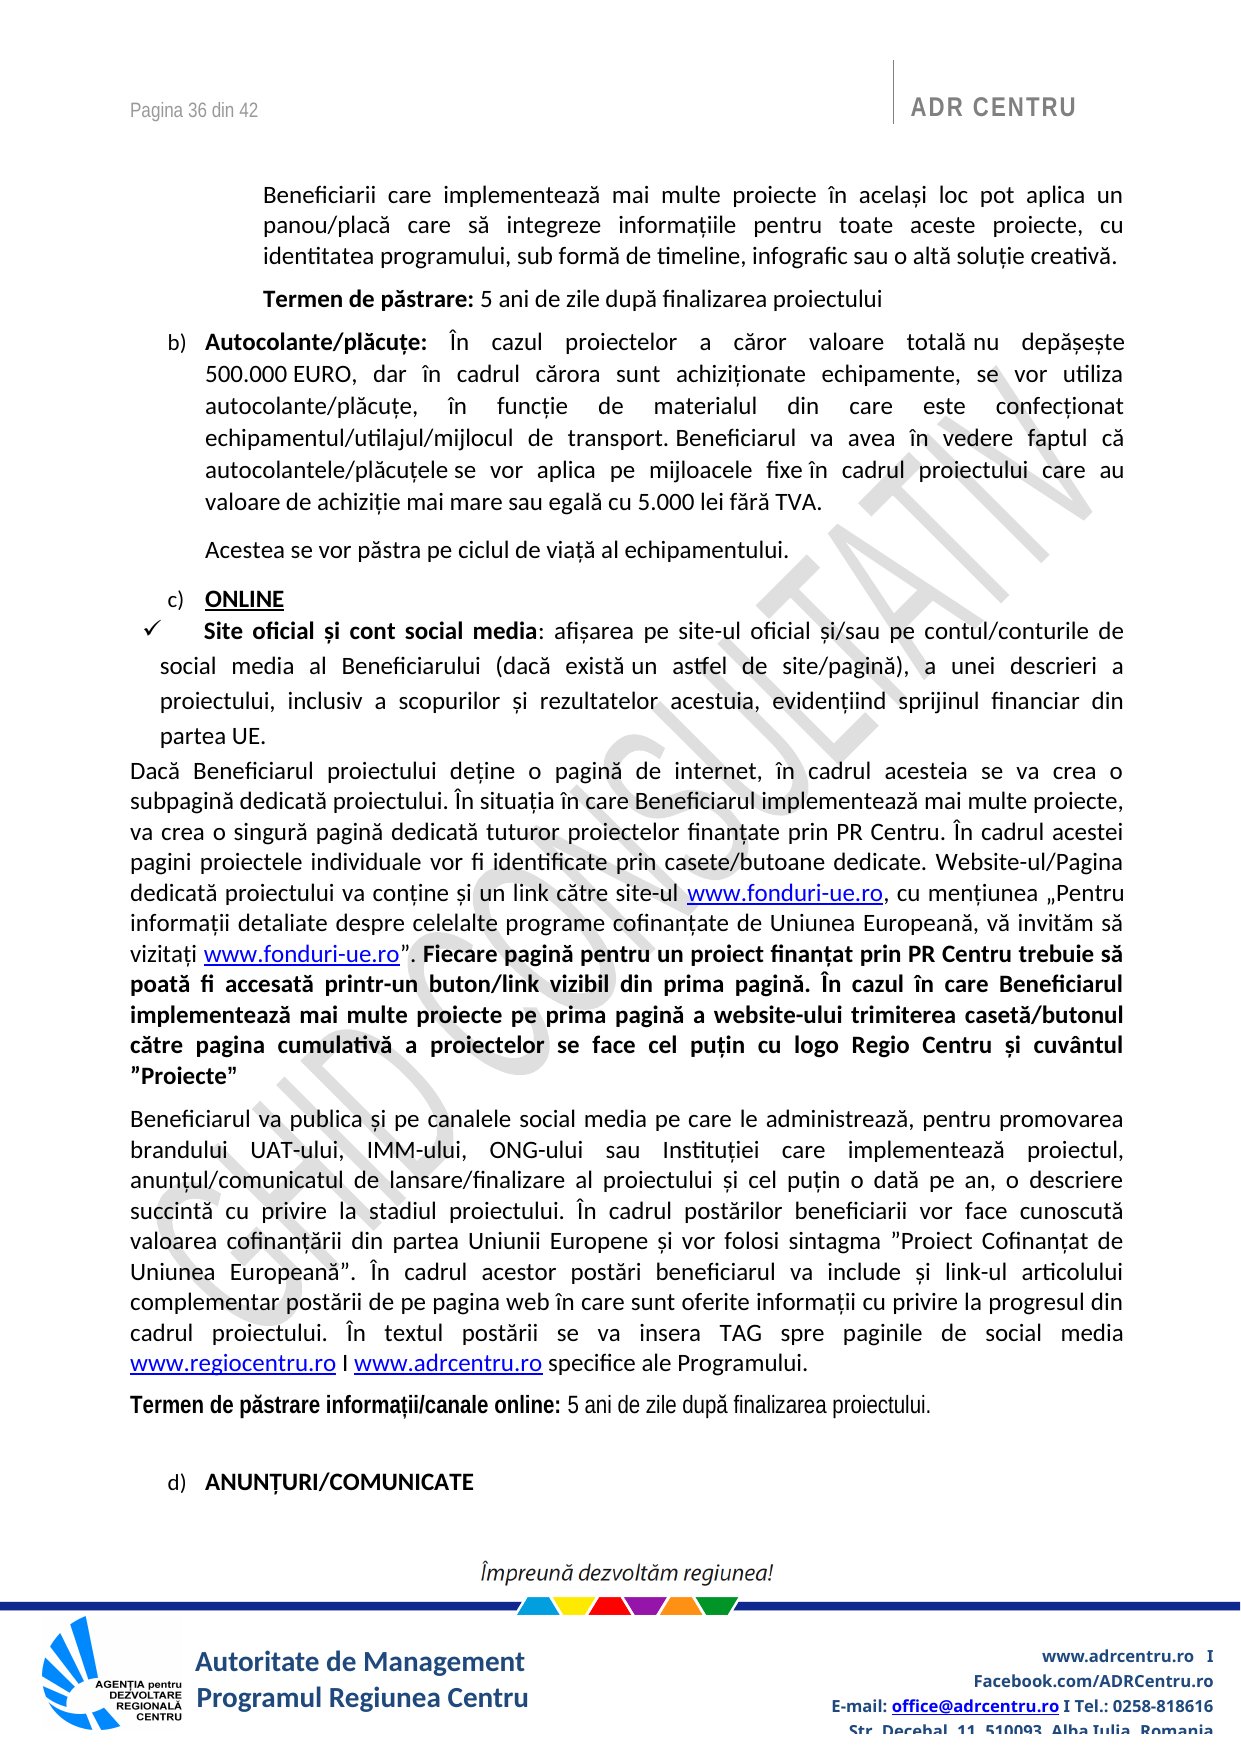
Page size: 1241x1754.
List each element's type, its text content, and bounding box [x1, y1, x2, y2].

list Site oficial și cont social media: afișarea pe site-ul oficial și/sau pe contul/conturile de social media al Beneficiarului (dacă există un astfel de site/pagină), a unei descrieri a proiectului, inclusiv a scopurilor și rezultatelor acestuia, evidențiind sprijinul financiar din partea UE. [142, 615, 1125, 751]
picture [42, 1616, 182, 1730]
text Termen de păstrare: 5 ani de zile după finalizarea proiectului [263, 283, 1125, 313]
picture [550, 1597, 1241, 1615]
text Dacă Beneficiarul proiectului deține o pagină de internet, în cadrul acesteia se va crea o subpagină dedicată proiectului. În situația în care Beneficiarul implementează mai multe proiecte, va crea o singură pagină dedicată tuturor proiectelor finanțate prin PR Centru. În cadrul acestei pagini proiectele individuale vor fi identificate prin casete/butoane dedicate. Website-ul/Pagina dedicată proiectului va conține și un link către site-ul www.fonduri-ue.ro, cu mențiunea „Pentru informații detaliate despre celelalte programe cofinanțate de Uniunea Europeană, vă invităm să vizitați www.fonduri-ue.ro”. Fiecare pagină pentru un proiect finanțat prin PR Centru trebuie să poată fi accesată printr-un buton/link vizibil din prima pagină. În cazul în care Beneficiarul implementează mai multe proiecte pe prima pagină a website-ului trimiterea casetă/butonul către pagina cumulativă a proiectelor se face cel puțin cu logo Regio Centru și cuvântul ”Proiecte” [130, 755, 1125, 1091]
text Termen de păstrare informații/canale online: 5 ani de zile după finalizarea proiectului. [130, 1390, 1125, 1419]
text Acestea se vor păstra pe ciclul de viață al echipamentului. [205, 534, 1125, 565]
text Beneficiarii care implementează mai multe proiecte în același loc pot aplica un panou/placă care să integreze informațiile pentru toate aceste proiecte, cu identitatea programului, sub formă de timeline, infografic sau o altă soluție creativă. [263, 179, 1125, 270]
picture [0, 1597, 526, 1615]
list ONLINE [167, 583, 1125, 613]
text Beneficiarul va publica și pe canalele social media pe care le administrează, pentru promovarea brandului UAT-ului, IMM-ului, ONG-ului sau Instituției care implementează proiectul, anunțul/comunicatul de lansare/finalizare al proiectului și cel puțin o dată pe an, o descriere succintă cu privire la stadiul proiectului. În cadrul postărilor beneficiarii vor face cunoscută valoarea cofinanțării din partea Uniunii Europene și vor folosi sintagma ”Proiect Cofinanțat de Uniunea Europeană”. În cadrul acestor postări beneficiarul va include și link-ul articolului complementar postării de pe pagina web în care sunt oferite informații cu privire la progresul din cadrul proiectului. În textul postării se va insera TAG spre paginile de social media www.regiocentru.ro I www.adrcentru.ro specifice ale Programului. [130, 1103, 1125, 1378]
picture [467, 1559, 786, 1586]
list Autocolante/plăcuțe: În cazul proiectelor a căror valoare totală nu depășește 500.000 EURO, dar în cadrul cărora sunt achiziționate echipamente, se vor utiliza autocolante/plăcuțe, în funcție de materialul din care este confecționat echipamentul/utilajul/mijlocul de transport. Beneficiarul va avea în vedere faptul că autocolantele/plăcuțele se vor aplica pe mijloacele fixe în cadrul proiectului care au valoare de achiziție mai mare sau egală cu 5.000 lei fără TVA. [167, 326, 1125, 516]
list ANUNȚURI/COMUNICATE [167, 1467, 1125, 1497]
